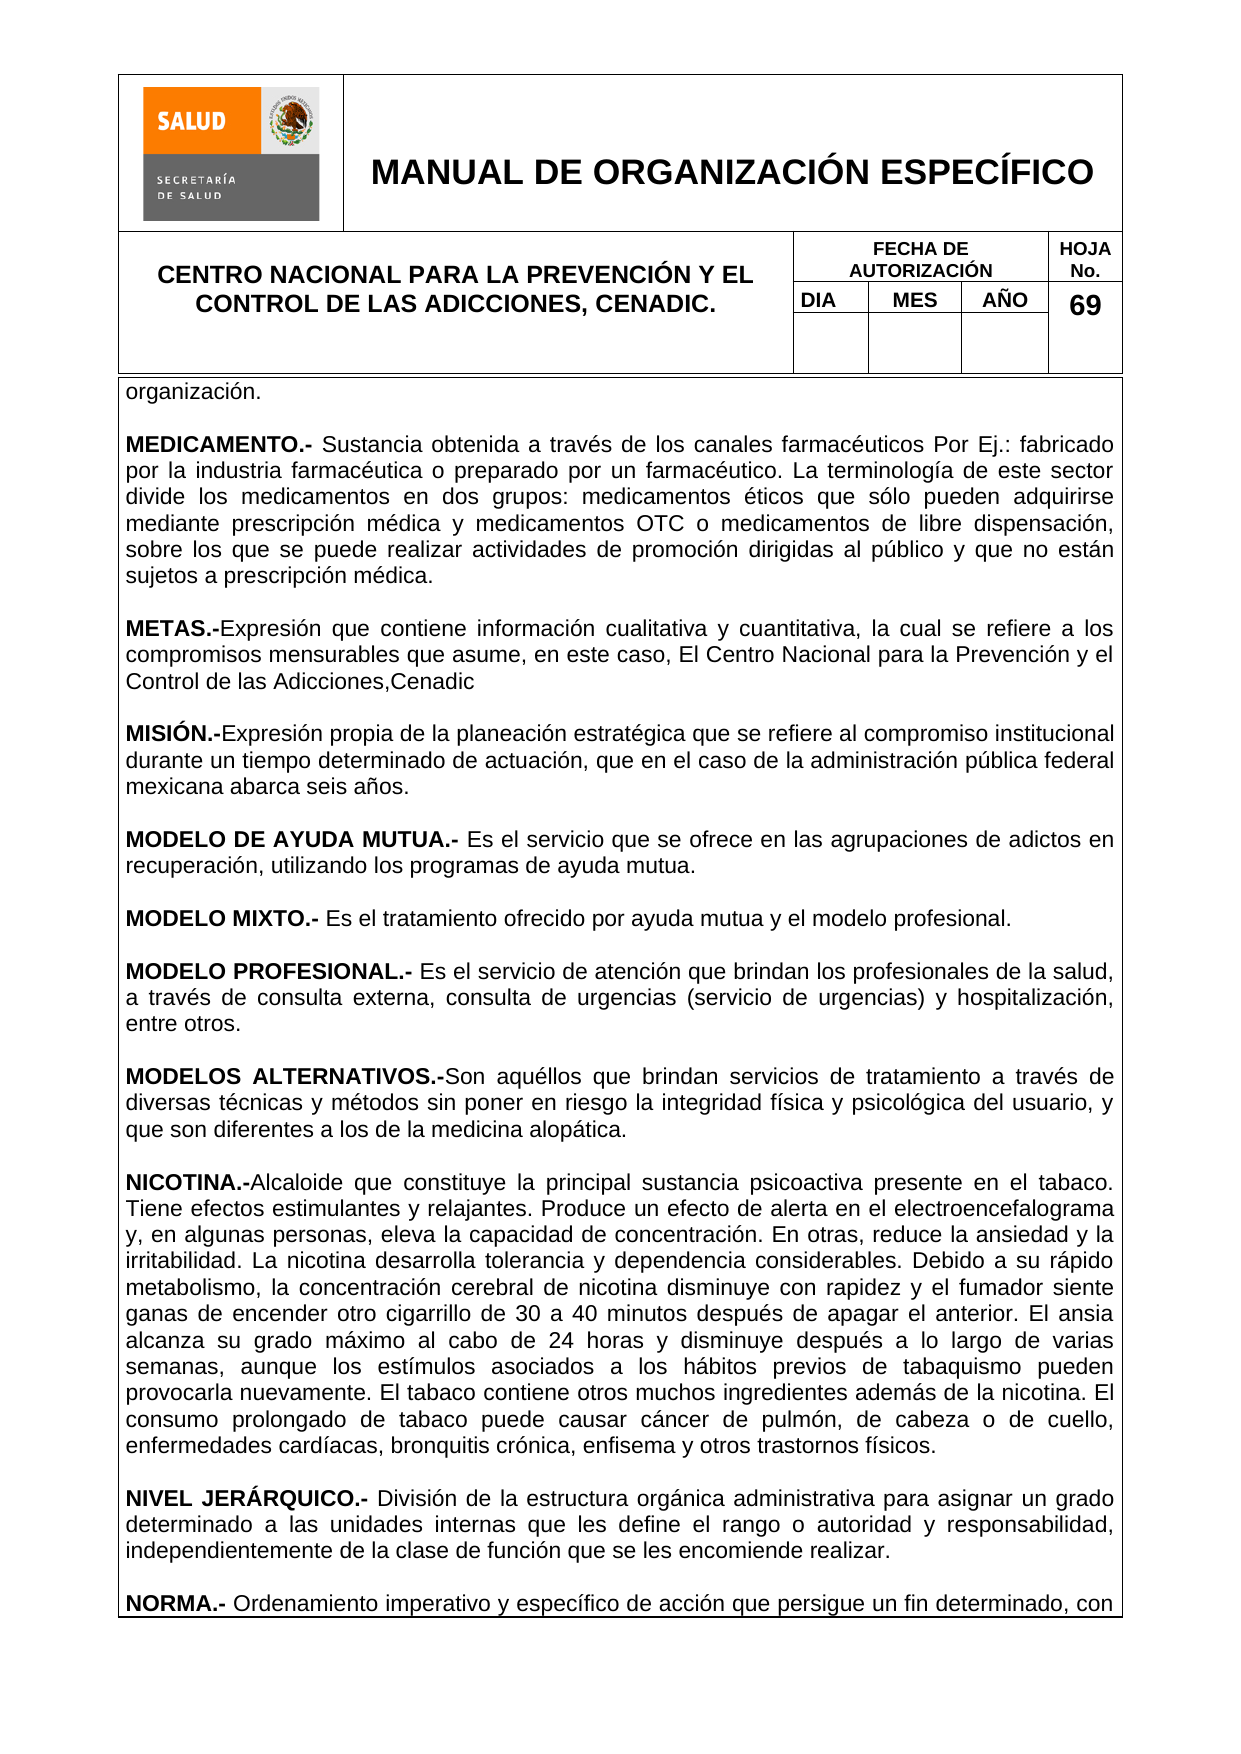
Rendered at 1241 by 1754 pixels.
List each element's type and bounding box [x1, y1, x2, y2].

picture [143, 87, 320, 221]
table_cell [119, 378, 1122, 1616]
